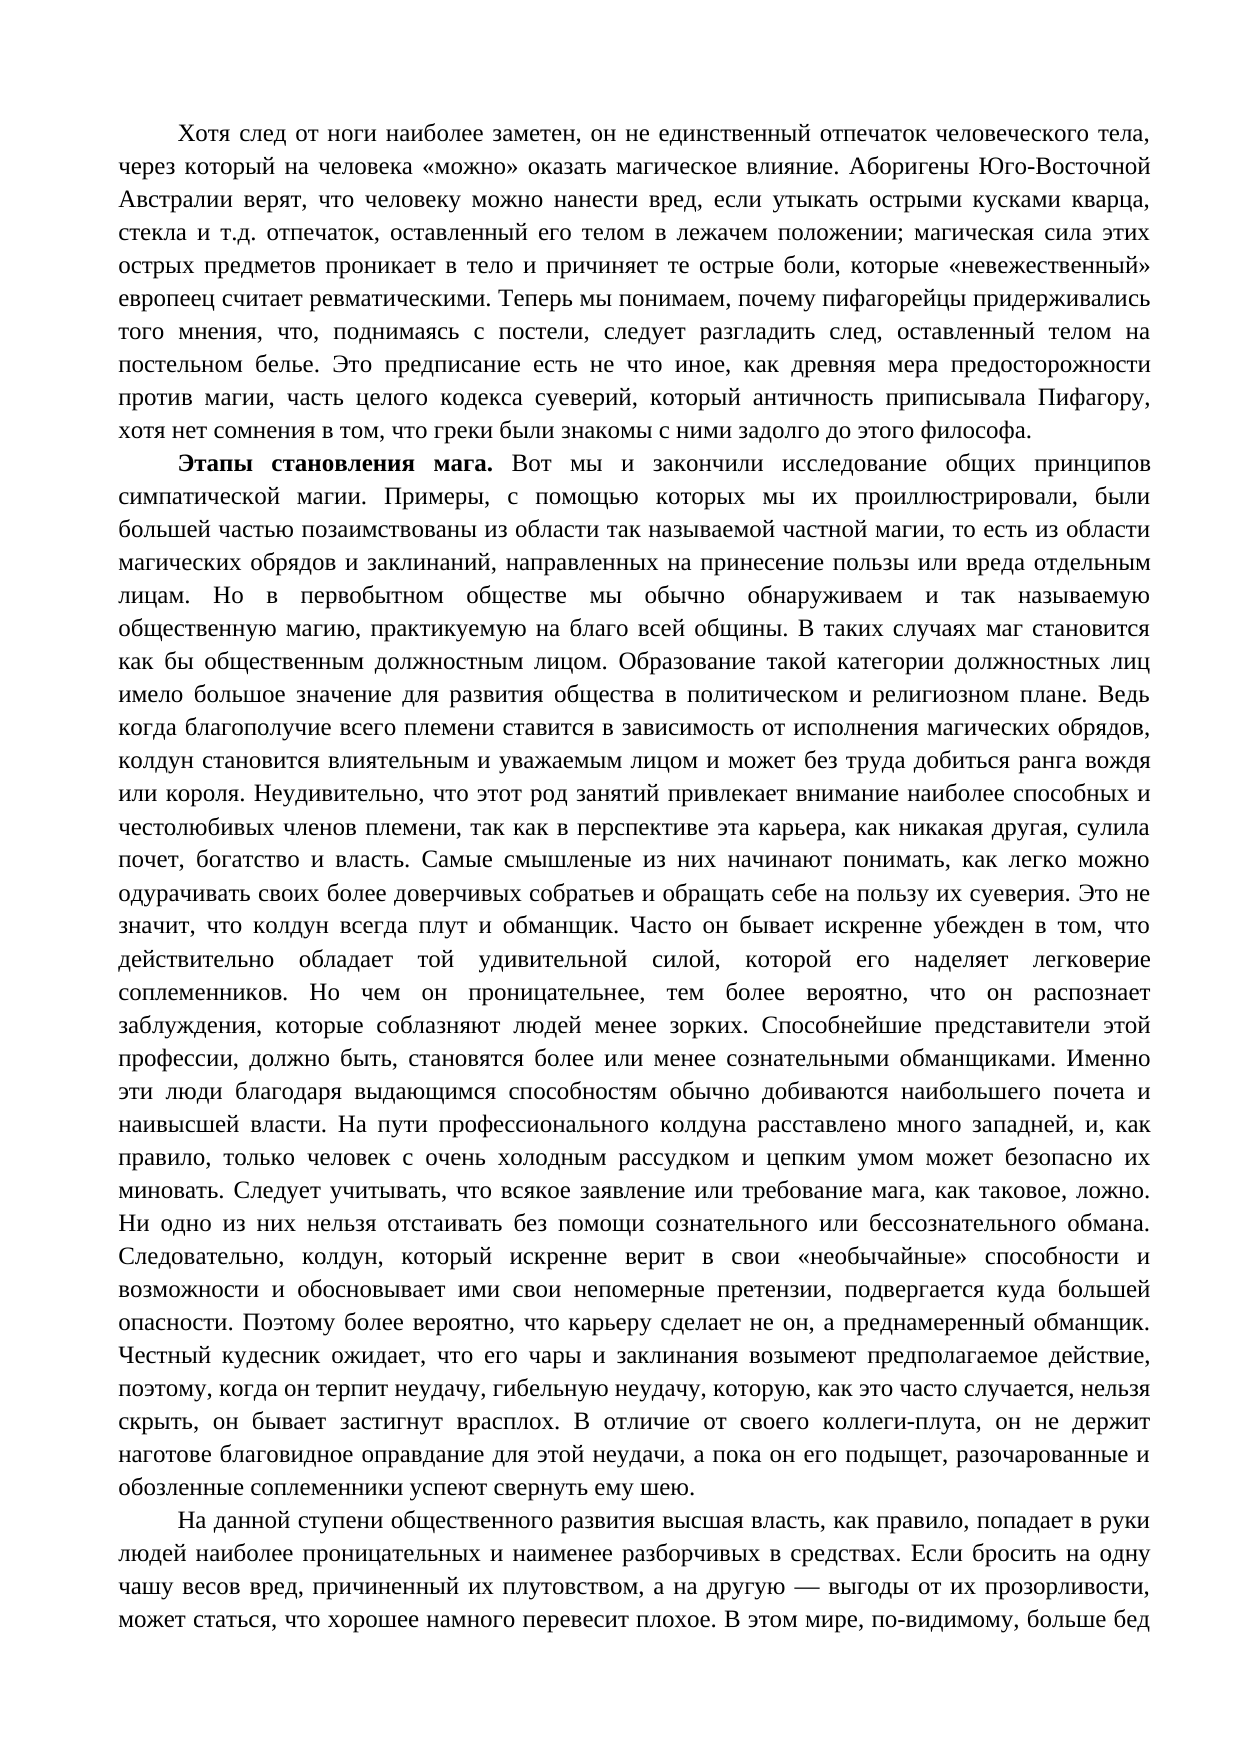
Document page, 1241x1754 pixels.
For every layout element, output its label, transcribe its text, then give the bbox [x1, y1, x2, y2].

text Хотя след от ноги наиболее заметен, он не единственный отпечаток человеческого тела, через который на человека «можно» оказать магическое влияние. Аборигены Юго-Восточной Австралии верят, что человеку можно нанести вред, если утыкать острыми кусками кварца, стекла и т.д. отпечаток, оставленный его телом в лежачем положении; магическая сила этих острых предметов проникает в тело и причиняет те острые боли, которые «невежественный» европеец считает ревматическими. Теперь мы понимаем, почему пифагорейцы придерживались того мнения, что, поднимаясь с постели, следует разгладить след, оставленный телом на постельном белье. Это предписание есть не что иное, как древняя мера предосторожности против магии, часть целого кодекса суеверий, который античность приписывала Пифагору, хотя нет сомнения в том, что греки были знакомы с ними задолго до этого философа. [118, 118, 1152, 444]
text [118, 1505, 1152, 1633]
text Этапы становления мага. Вот мы и закончили исследование общих принципов симпатической магии. Примеры, с помощью которых мы их проиллюстрировали, были большей частью позаимствованы из области так называемой частной магии, то есть из области магических обрядов и заклинаний, направленных на принесение пользы или вреда отдельным лицам. Но в первобытном обществе мы обычно обнаруживаем и так называемую общественную магию, практикуемую на благо всей общины. В таких случаях маг становится как бы общественным должностным лицом. Образование такой категории должностных лиц имело большое значение для развития общества в политическом и религиозном плане. Ведь когда благополучие всего племени ставится в зависимость от исполнения магических обрядов, колдун становится влиятельным и уважаемым лицом и может без труда добиться ранга вождя или короля. Неудивительно, что этот род занятий привлекает внимание наиболее способных и честолюбивых членов племени, так как в перспективе эта карьера, как никакая другая, сулила почет, богатство и власть. Самые смышленые из них начинают понимать, как легко можно одурачивать своих более доверчивых собратьев и обращать себе на пользу их суеверия. Это не значит, что колдун всегда плут и обманщик. Часто он бывает искренне убежден в том, что действительно обладает той удивительной силой, которой его наделяет легковерие соплеменников. Но чем он проницательнее, тем более вероятно, что он распознает заблуждения, которые соблазняют людей менее зорких. Способнейшие представители этой профессии, должно быть, становятся более или менее сознательными обманщиками. Именно эти люди благодаря выдающимся способностям обычно добиваются наибольшего почета и наивысшей власти. На пути профессионального колдуна расставлено много западней, и, как правило, только человек с очень холодным рассудком и цепким умом может безопасно их миновать. Следует учитывать, что всякое заявление или требование мага, как таковое, ложно. Ни одно из них нельзя отстаивать без помощи сознательного или бессознательного обмана. Следовательно, колдун, который искренне верит в свои «необычайные» способности и возможности и обосновывает ими свои непомерные претензии, подвергается куда большей опасности. Поэтому более вероятно, что карьеру сделает не он, а преднамеренный обманщик. Честный кудесник ожидает, что его чары и заклинания возымеют предполагаемое действие, поэтому, когда он терпит неудачу, гибельную неудачу, которую, как это часто случается, нельзя скрыть, он бывает застигнут врасплох. В отличие от своего коллеги-плута, он не держит наготове благовидное оправдание для этой неудачи, а пока он его подыщет, разочарованные и обозленные соплеменники успеют свернуть ему шею. [118, 448, 1152, 1501]
